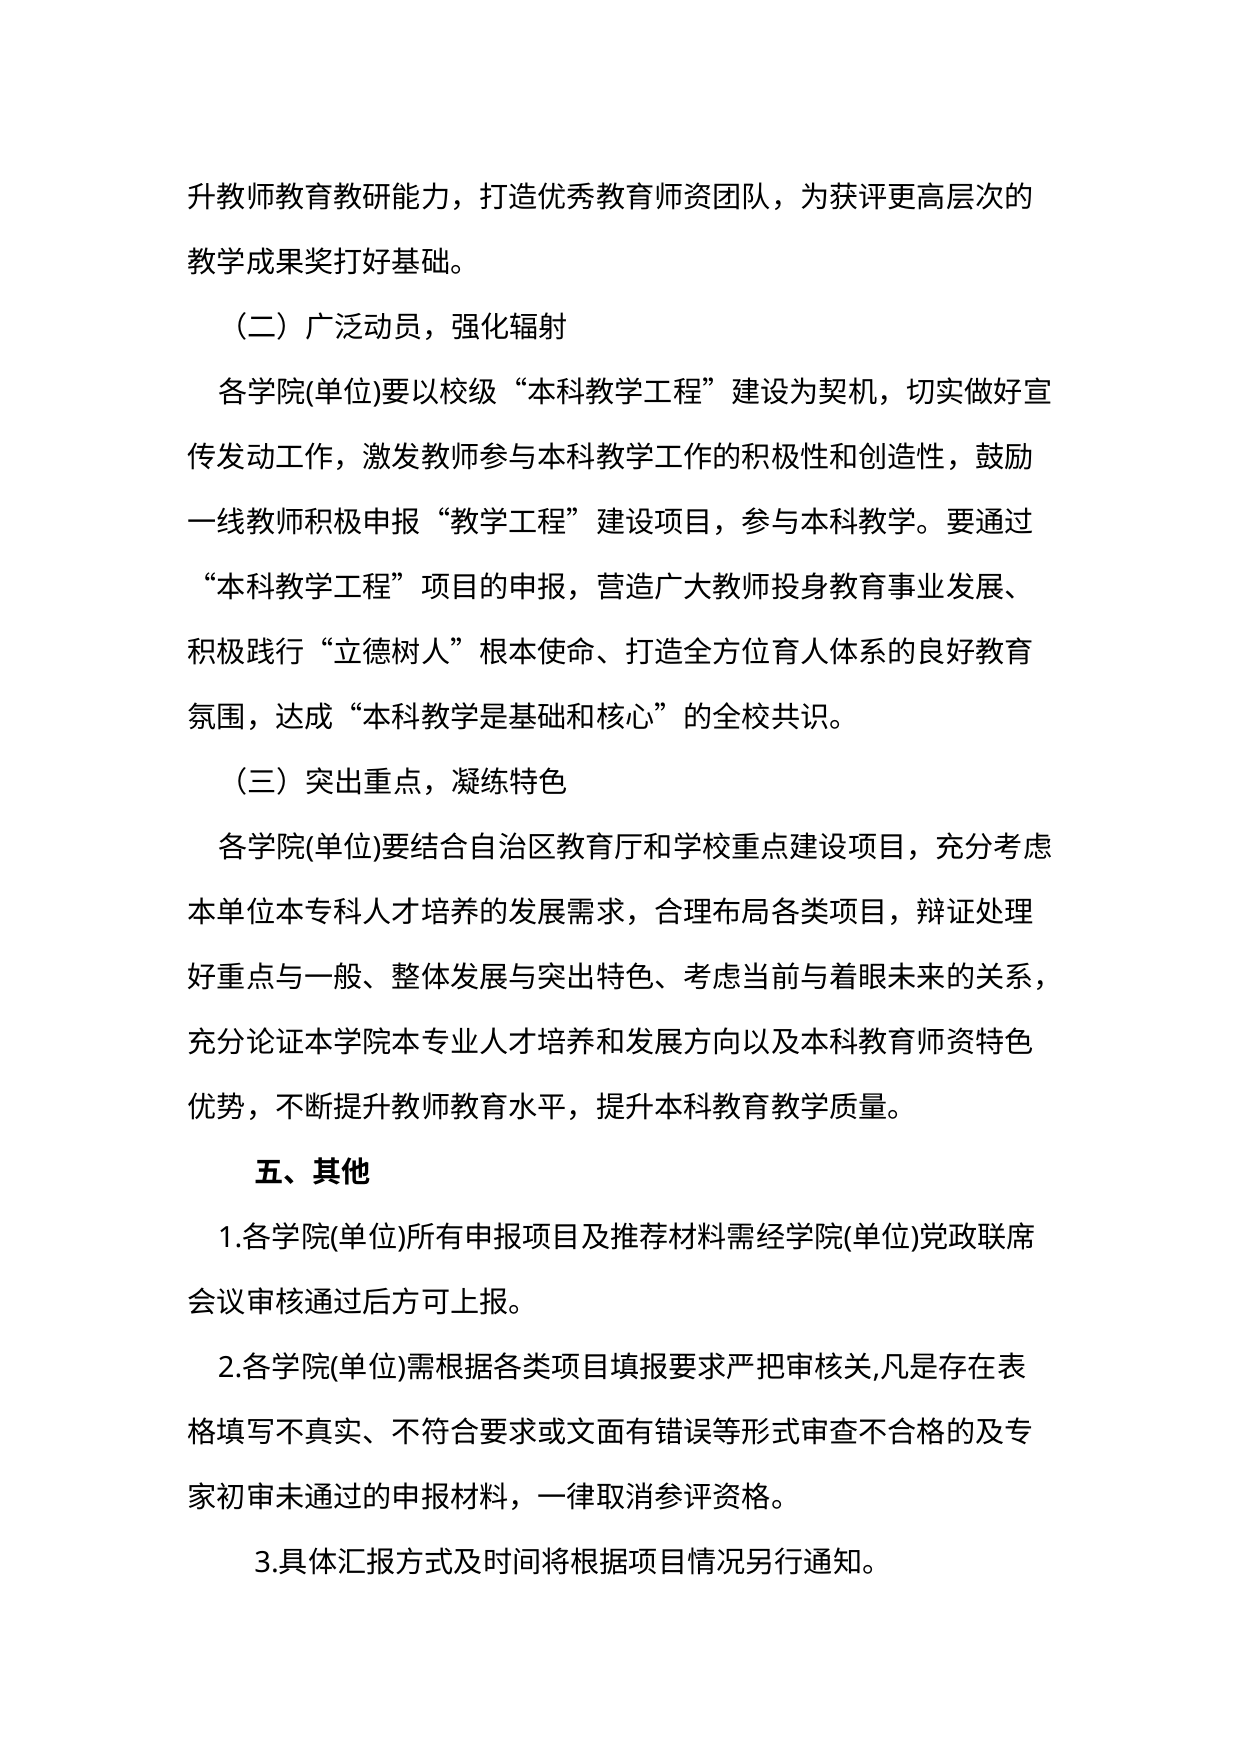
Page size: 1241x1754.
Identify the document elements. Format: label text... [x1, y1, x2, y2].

text 3.具体汇报方式及时间将根据项目情况另行通知。 [187, 1527, 1053, 1592]
text 1.各学院(单位)所有申报项目及推荐材料需经学院(单位)党政联席会议审核通过后方可上报。 [187, 1202, 1053, 1332]
text 各学院(单位)要以校级“本科教学工程”建设为契机，切实做好宣传发动工作，激发教师参与本科教学工作的积极性和创造性，鼓励一线教师积极申报“教学工程”建设项目，参与本科教学。要通过“本科教学工程”项目的申报，营造广大教师投身教育事业发展、积极践行“立德树人”根本使命、打造全方位育人体系的良好教育氛围，达成“本科教学是基础和核心”的全校共识。 [187, 357, 1053, 747]
text （二）广泛动员，强化辐射 [187, 292, 1053, 357]
text 五、其他 [187, 1137, 1053, 1202]
text 2.各学院(单位)需根据各类项目填报要求严把审核关,凡是存在表格填写不真实、不符合要求或文面有错误等形式审查不合格的及专家初审未通过的申报材料，一律取消参评资格。 [187, 1332, 1053, 1527]
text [187, 162, 1053, 292]
text 各学院(单位)要结合自治区教育厅和学校重点建设项目，充分考虑本单位本专科人才培养的发展需求，合理布局各类项目，辩证处理好重点与一般、整体发展与突出特色、考虑当前与着眼未来的关系，充分论证本学院本专业人才培养和发展方向以及本科教育师资特色优势，不断提升教师教育水平，提升本科教育教学质量。 [187, 812, 1053, 1137]
text （三）突出重点，凝练特色 [187, 747, 1053, 812]
